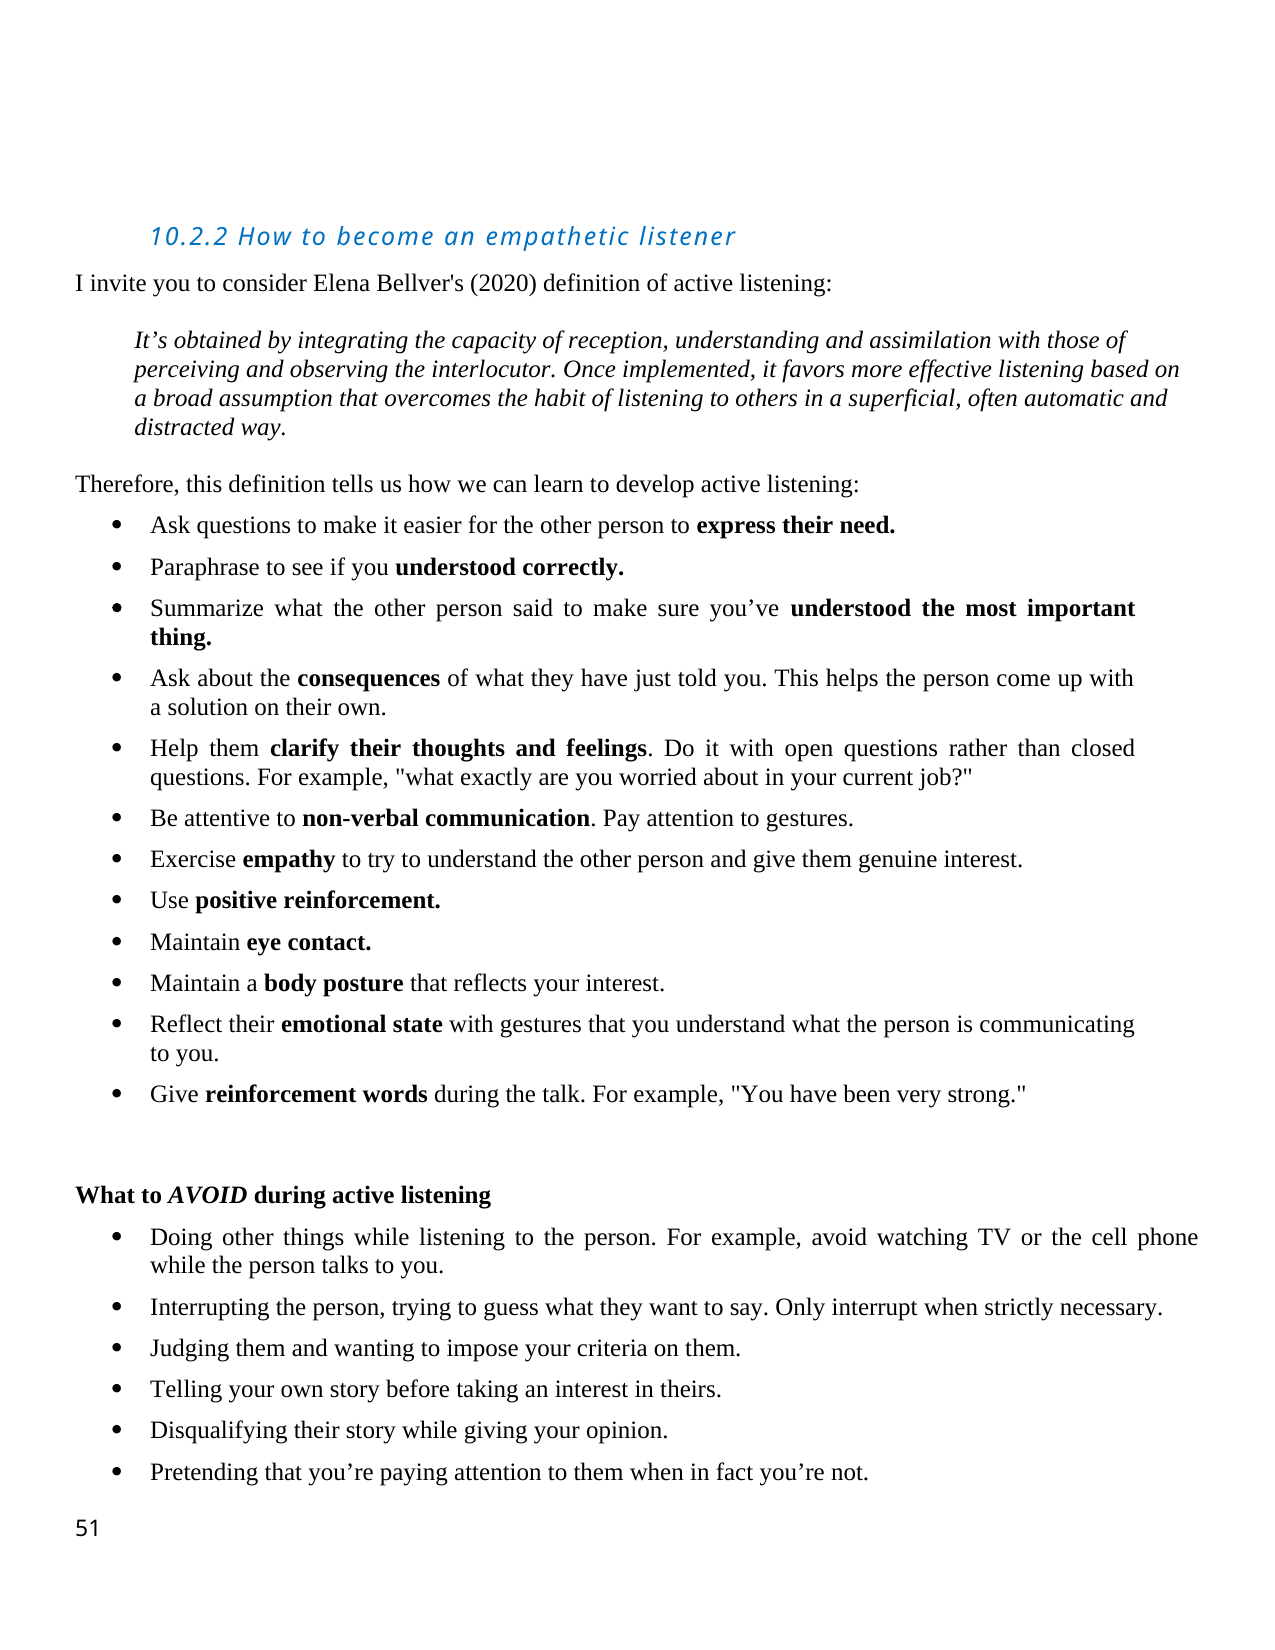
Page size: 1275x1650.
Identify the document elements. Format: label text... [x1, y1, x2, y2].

list Be attentive to non-verbal communication. Pay attention to gestures. [112, 803, 1136, 832]
list Doing other things while listening to the person. For example, avoid watching TV or the cell phone while the person talks to you. [112, 1222, 1200, 1279]
text What to AVOID during active listening [75, 1180, 1200, 1209]
list Use positive reinforcement. [112, 886, 1136, 914]
list Interrupting the person, trying to guess what they want to say. Only interrupt when strictly necessary. [112, 1292, 1200, 1320]
list Maintain a body posture that reflects your interest. [112, 968, 1136, 997]
list Ask questions to make it easier for the other person to express their need. [112, 511, 1136, 539]
list Judging them and wanting to impose your criteria on them. [112, 1333, 1200, 1362]
list Reflect their emotional state with gestures that you understand what the person is communicating to you. [112, 1009, 1136, 1067]
text Therefore, this definition tells us how we can learn to develop active listening: [75, 469, 1136, 498]
list Disqualifying their story while giving your opinion. [112, 1415, 1200, 1444]
list Give reinforcement words during the talk. For example, "You have been very strong." [112, 1079, 1136, 1108]
text I invite you to consider Elena Bellver's (2020) definition of active listening: [75, 268, 1200, 297]
list Telling your own story before taking an interest in theirs. [112, 1374, 1200, 1403]
subtitle 10.2.2 How to become an empathetic listener [149, 219, 1200, 253]
list Exercise empathy to try to understand the other person and give them genuine interest. [112, 844, 1136, 873]
list Summarize what the other person said to make sure you’ve understood the most important thing. [112, 593, 1136, 651]
list Pretending that you’re paying attention to them when in fact you’re not. [112, 1457, 1200, 1485]
list Ask about the consequences of what they have just told you. This helps the person come up with a solution on their own. [112, 663, 1136, 721]
text It’s obtained by integrating the capacity of reception, understanding and assimilation with those of perceiving and observing the interlocutor. Once implemented, it favors more effective listening based on a broad assumption that overcomes the habit of listening to others in a superficial, often automatic and distracted way. [134, 326, 1200, 441]
list Paraphrase to see if you understood correctly. [112, 552, 1136, 581]
list Help them clarify their thoughts and feelings. Do it with open questions rather than closed questions. For example, "what exactly are you worried about in your current job?" [112, 733, 1136, 791]
list Maintain eye contact. [112, 927, 1136, 956]
